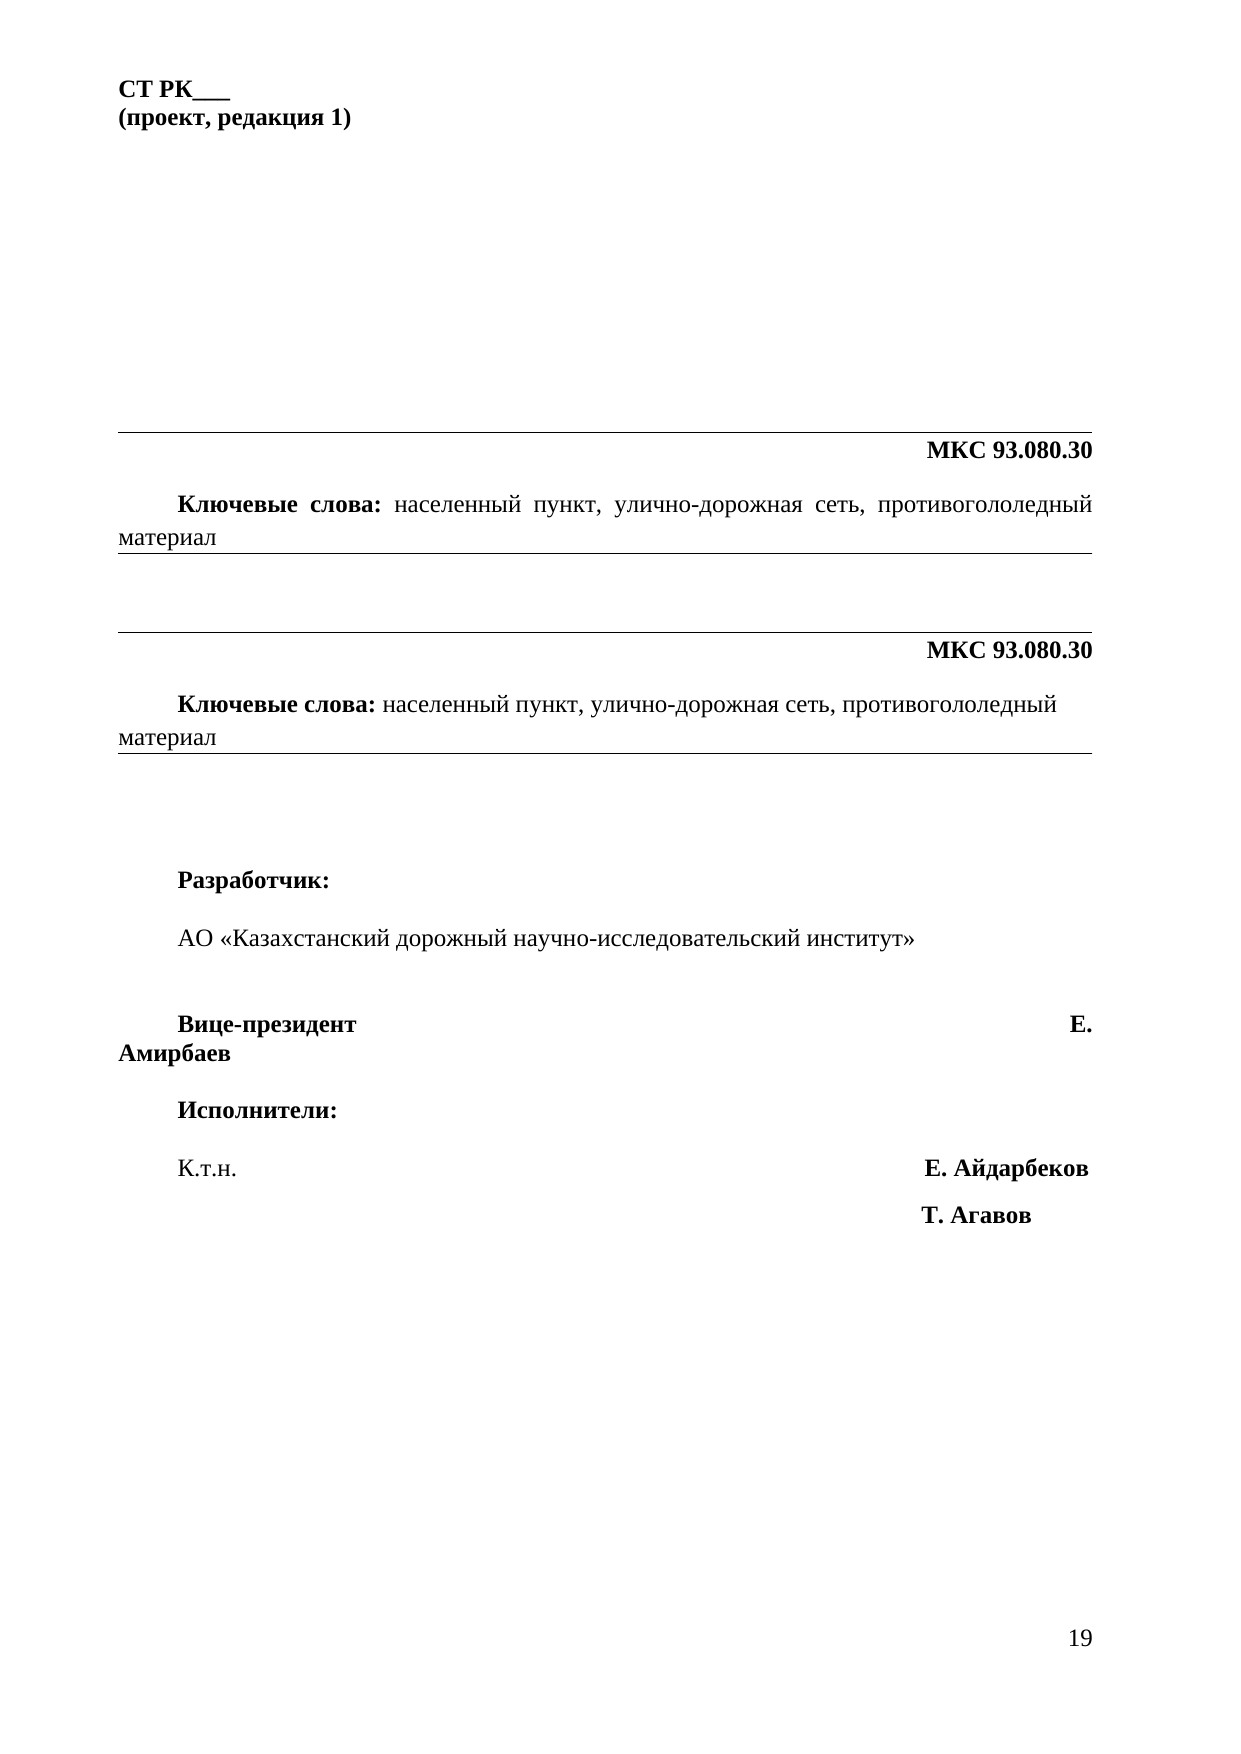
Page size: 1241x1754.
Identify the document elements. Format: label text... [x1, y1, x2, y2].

text Ключевые слова: населенный пункт, улично-дорожная сеть, противогололедный материал [118, 486, 1092, 553]
text Ключевые слова: населенный пункт, улично-дорожная сеть, противогололедный материал [118, 686, 1092, 753]
text Разработчик: [118, 865, 1092, 894]
text Вице-президент Е. Амирбаев [118, 1009, 1092, 1066]
text Т. Агавов [118, 1201, 1092, 1229]
text Исполнители: [118, 1095, 1092, 1124]
text АО «Казахстанский дорожный научно-исследовательский институт» [118, 923, 1092, 951]
text МКС 93.080.30 [118, 433, 1092, 464]
text К.т.н. Е. Айдарбеков [118, 1153, 1092, 1181]
text МКС 93.080.30 [118, 633, 1092, 664]
